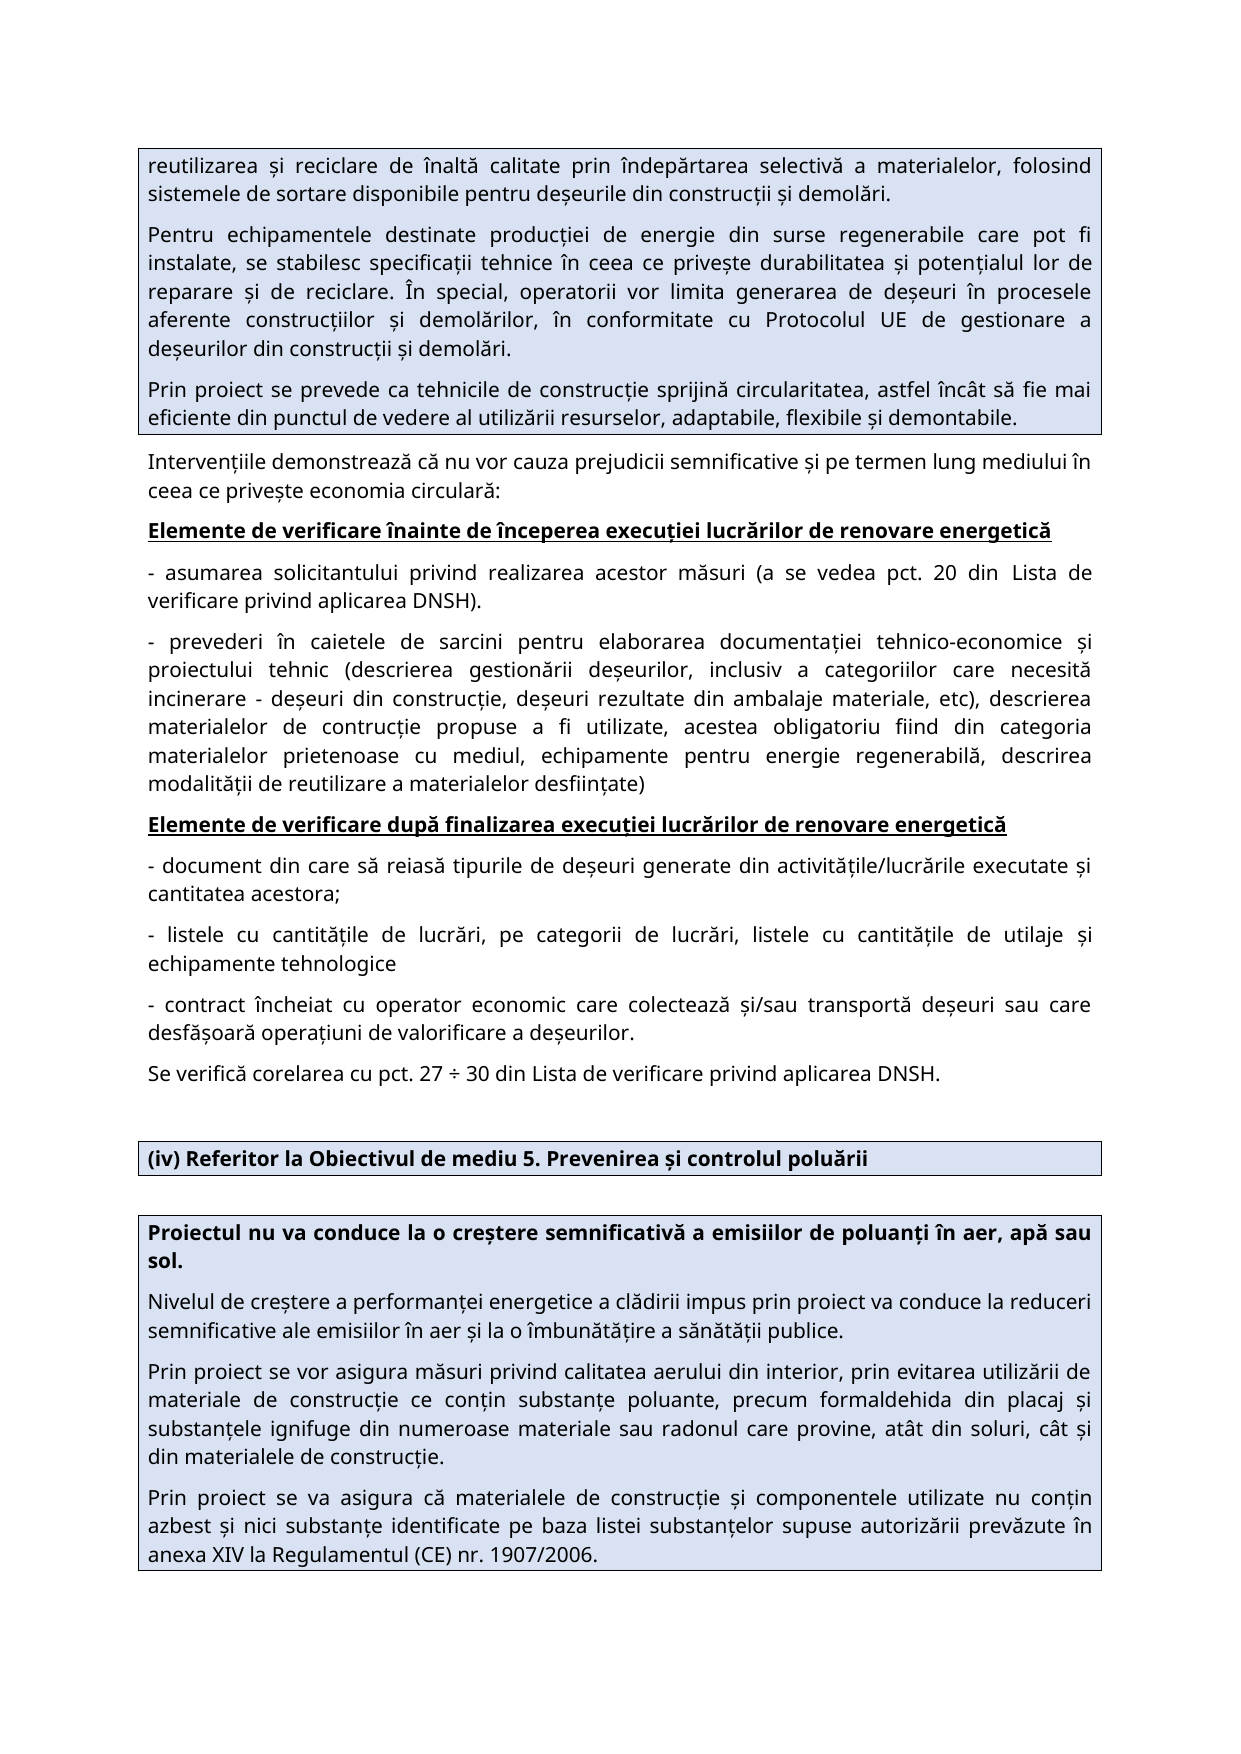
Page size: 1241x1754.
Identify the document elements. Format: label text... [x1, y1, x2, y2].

text Intervențiile demonstrează că nu vor cauza prejudicii semnificative și pe termen lung mediului în ceea ce privește economia circulară: [148, 447, 1093, 504]
text - prevederi în caietele de sarcini pentru elaborarea documentației tehnico-economice și proiectului tehnic (descrierea gestionării deșeurilor, inclusiv a categoriilor care necesită incinerare - deșeuri din construcție, deșeuri rezultate din ambalaje materiale, etc), descrierea materialelor de contrucție propuse a fi utilizate, acestea obligatoriu fiind din categoria materialelor prietenoase cu mediul, echipamente pentru energie regenerabilă, descrirea modalității de reutilizare a materialelor desființate) [148, 627, 1093, 798]
text Nivelul de creștere a performanței energetice a clădirii impus prin proiect va conduce la reduceri semnificative ale emisiilor în aer și la o îmbunătățire a sănătății publice. [139, 1284, 1101, 1344]
text - document din care să reiasă tipurile de deșeuri generate din activitățile/lucrările executate și cantitatea acestora; [148, 851, 1093, 908]
text Se verifică corelarea cu pct. 27 ÷ 30 din Lista de verificare privind aplicarea DNSH. [148, 1059, 1093, 1088]
text Prin proiect se va asigura că materialele de construcție și componentele utilizate nu conțin azbest și nici substanțe identificate pe baza listei substanțelor supuse autorizării prevăzute în anexa XIV la Regulamentul (CE) nr. 1907/2006. [139, 1480, 1101, 1570]
text Elemente de verificare după finalizarea execuției lucrărilor de renovare energetică [148, 810, 1093, 838]
text Prin proiect se prevede ca tehnicile de construcție sprijină circularitatea, astfel încât să fie mai eficiente din punctul de vedere al utilizării resurselor, adaptabile, flexibile și demontabile. [139, 372, 1101, 434]
text Proiectul nu va conduce la o creștere semnificativă a emisiilor de poluanți în aer, apă sau sol. [139, 1216, 1101, 1275]
text - contract încheiat cu operator economic care colectează și/sau transportă deșeuri sau care desfăşoară operaţiuni de valorificare a deşeurilor. [148, 990, 1093, 1047]
text (iv) Referitor la Obiectivul de mediu 5. Prevenirea și controlul poluării [139, 1142, 1101, 1175]
text - asumarea solicitantului privind realizarea acestor măsuri (a se vedea pct. 20 din Lista de verificare privind aplicarea DNSH). [148, 558, 1093, 614]
text Prin proiect se vor asigura măsuri privind calitatea aerului din interior, prin evitarea utilizării de materiale de construcţie ce conțin substanțe poluante, precum formaldehida din placaj și substanţele ignifuge din numeroase materiale sau radonul care provine, atât din soluri, cât și din materialele de construcţie. [139, 1354, 1101, 1471]
text - listele cu cantităţile de lucrări, pe categorii de lucrări, listele cu cantităţile de utilaje şi echipamente tehnologice [148, 920, 1093, 977]
text Pentru echipamentele destinate producției de energie din surse regenerabile care pot fi instalate, se stabilesc specificații tehnice în ceea ce privește durabilitatea și potențialul lor de reparare și de reciclare. În special, operatorii vor limita generarea de deșeuri în procesele aferente construcțiilor și demolărilor, în conformitate cu Protocolul UE de gestionare a deșeurilor din construcții și demolări. [139, 217, 1101, 362]
text Elemente de verificare înainte de începerea execuției lucrărilor de renovare energetică [148, 517, 1093, 545]
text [139, 149, 1101, 208]
